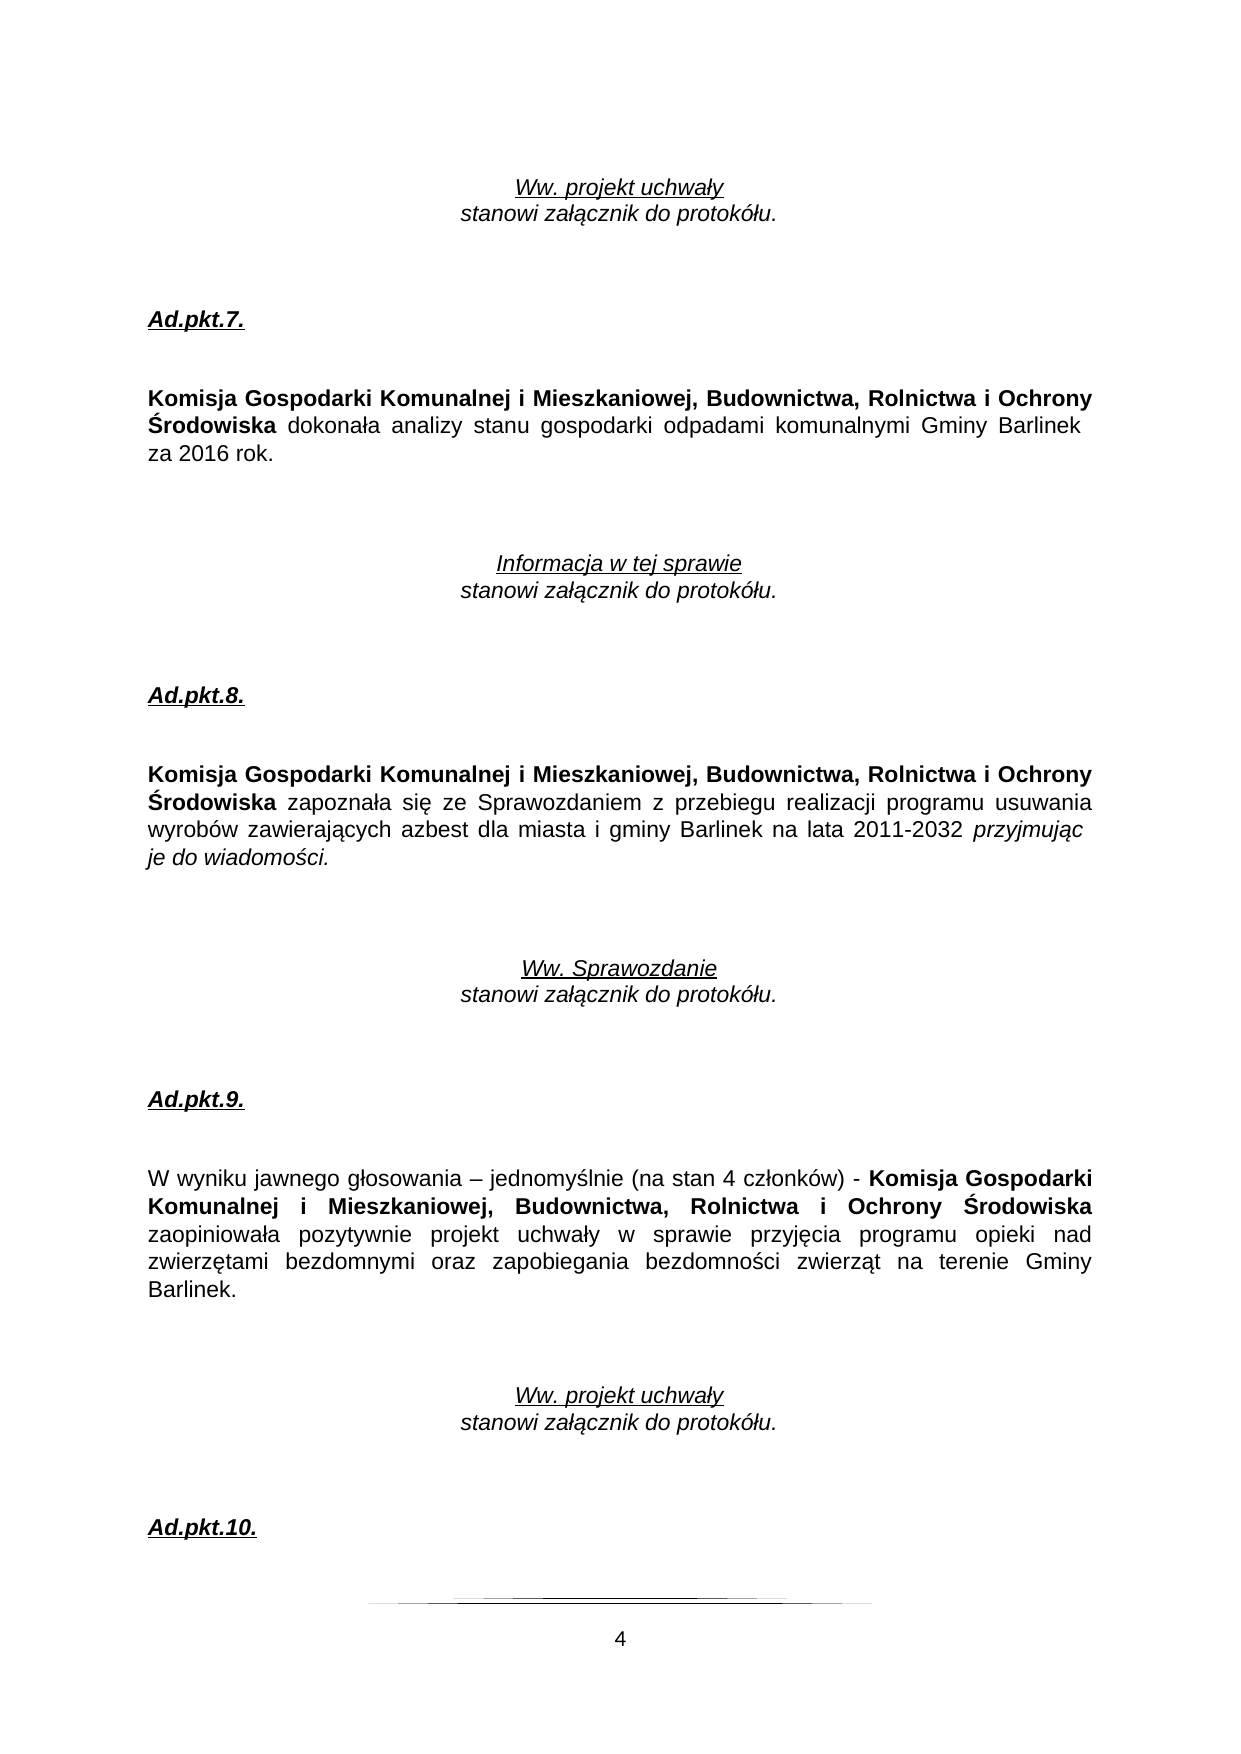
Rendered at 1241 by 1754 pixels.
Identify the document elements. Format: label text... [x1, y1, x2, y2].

text Komisja Gospodarki Komunalnej i Mieszkaniowej, Budownictwa, Rolnictwa i Ochrony Środowiska zapoznała się ze Sprawozdaniem z przebiegu realizacji programu usuwania wyrobów zawierających azbest dla miasta i gminy Barlinek na lata 2011-2032 przyjmując je do wiadomości. [148, 761, 1093, 870]
text Ww. projekt uchwały [148, 1382, 1093, 1409]
text Informacja w tej sprawie [148, 550, 1093, 577]
text Ad.pkt.7. [148, 306, 1093, 332]
text stanowi załącznik do protokółu. [148, 200, 1093, 227]
text stanowi załącznik do protokółu. [148, 577, 1093, 603]
text Ww. Sprawozdanie [148, 954, 1093, 981]
text Ad.pkt.9. [148, 1086, 1093, 1113]
text Ad.pkt.8. [148, 682, 1093, 708]
text Ad.pkt.10. [148, 1514, 1093, 1541]
text Ww. projekt uchwały [148, 174, 1093, 200]
text stanowi załącznik do protokółu. [148, 1409, 1093, 1435]
text W wyniku jawnego głosowania – jednomyślnie (na stan 4 członków) - Komisja Gospodarki Komunalnej i Mieszkaniowej, Budownictwa, Rolnictwa i Ochrony Środowiska zaopiniowała pozytywnie projekt uchwały w sprawie przyjęcia programu opieki nad zwierzętami bezdomnymi oraz zapobiegania bezdomności zwierząt na terenie Gminy Barlinek. [148, 1165, 1093, 1302]
text Komisja Gospodarki Komunalnej i Mieszkaniowej, Budownictwa, Rolnictwa i Ochrony Środowiska dokonała analizy stanu gospodarki odpadami komunalnymi Gminy Barlinek za 2016 rok. [148, 385, 1093, 466]
text stanowi załącznik do protokółu. [148, 981, 1093, 1007]
